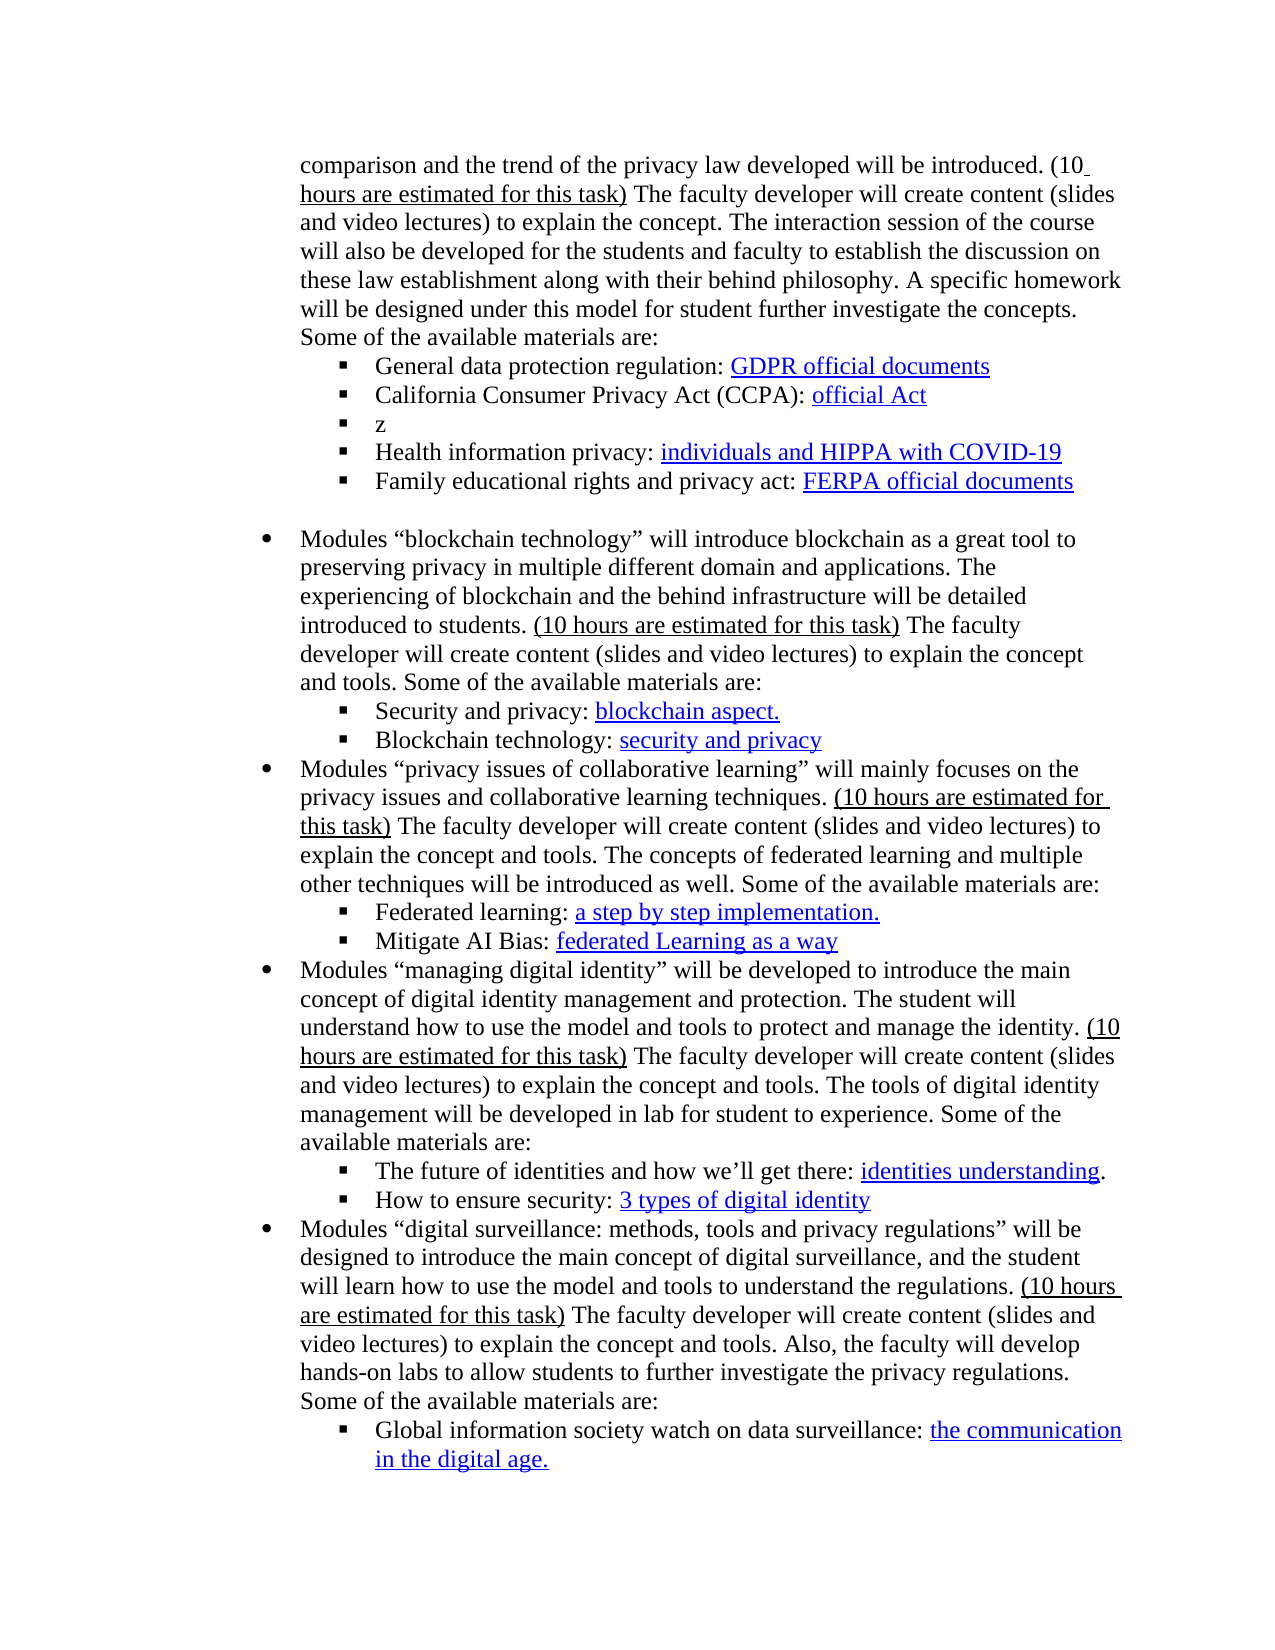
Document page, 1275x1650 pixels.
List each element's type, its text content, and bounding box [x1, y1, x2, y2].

list Health information privacy: individuals and HIPPA with COVID-19 [337, 437, 1125, 466]
list Modules “privacy issues of collaborative learning” will mainly focuses on the privacy issues and collaborative learning techniques. (10 hours are estimated for this task) The faculty developer will create content (slides and video lectures) to explain the concept and tools. The concepts of federated learning and multiple other techniques will be introduced as well. Some of the available materials are: [262, 754, 1125, 897]
list Security and privacy: blockchain aspect. [337, 696, 1125, 725]
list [262, 150, 1125, 351]
list Modules “digital surveillance: methods, tools and privacy regulations” will be designed to introduce the main concept of digital surveillance, and the student will learn how to use the model and tools to understand the regulations. (10 hours are estimated for this task) The faculty developer will create content (slides and video lectures) to explain the concept and tools. Also, the faculty will develop hands-on labs to allow students to further investigate the privacy regulations. Some of the available materials are: [262, 1214, 1125, 1415]
list California Consumer Privacy Act (CCPA): official Act [337, 380, 1125, 409]
list Federated learning: a step by step implementation. [337, 897, 1125, 926]
list Global information society watch on data surveillance: the communication in the digital age. [337, 1415, 1125, 1472]
list The future of identities and how we’ll get there: identities understanding. [337, 1156, 1125, 1185]
list How to ensure security: 3 types of digital identity [337, 1185, 1125, 1214]
list Modules “blockchain technology” will introduce blockchain as a great tool to preserving privacy in multiple different domain and applications. The experiencing of blockchain and the behind infrastructure will be detailed introduced to students. (10 hours are estimated for this task) The faculty developer will create content (slides and video lectures) to explain the concept and tools. Some of the available materials are: [262, 524, 1125, 696]
list Blockchain technology: security and privacy [337, 725, 1125, 754]
list General data protection regulation: GDPR official documents [337, 351, 1125, 380]
list Family educational rights and privacy act: FERPA official documents [337, 466, 1125, 495]
list Mitigate AI Bias: federated Learning as a way [337, 926, 1125, 955]
list z [337, 409, 1125, 437]
list Modules “managing digital identity” will be developed to introduce the main concept of digital identity management and protection. The student will understand how to use the model and tools to protect and manage the identity. (10 hours are estimated for this task) The faculty developer will create content (slides and video lectures) to explain the concept and tools. The tools of digital identity management will be developed in lab for student to experience. Some of the available materials are: [262, 955, 1125, 1156]
